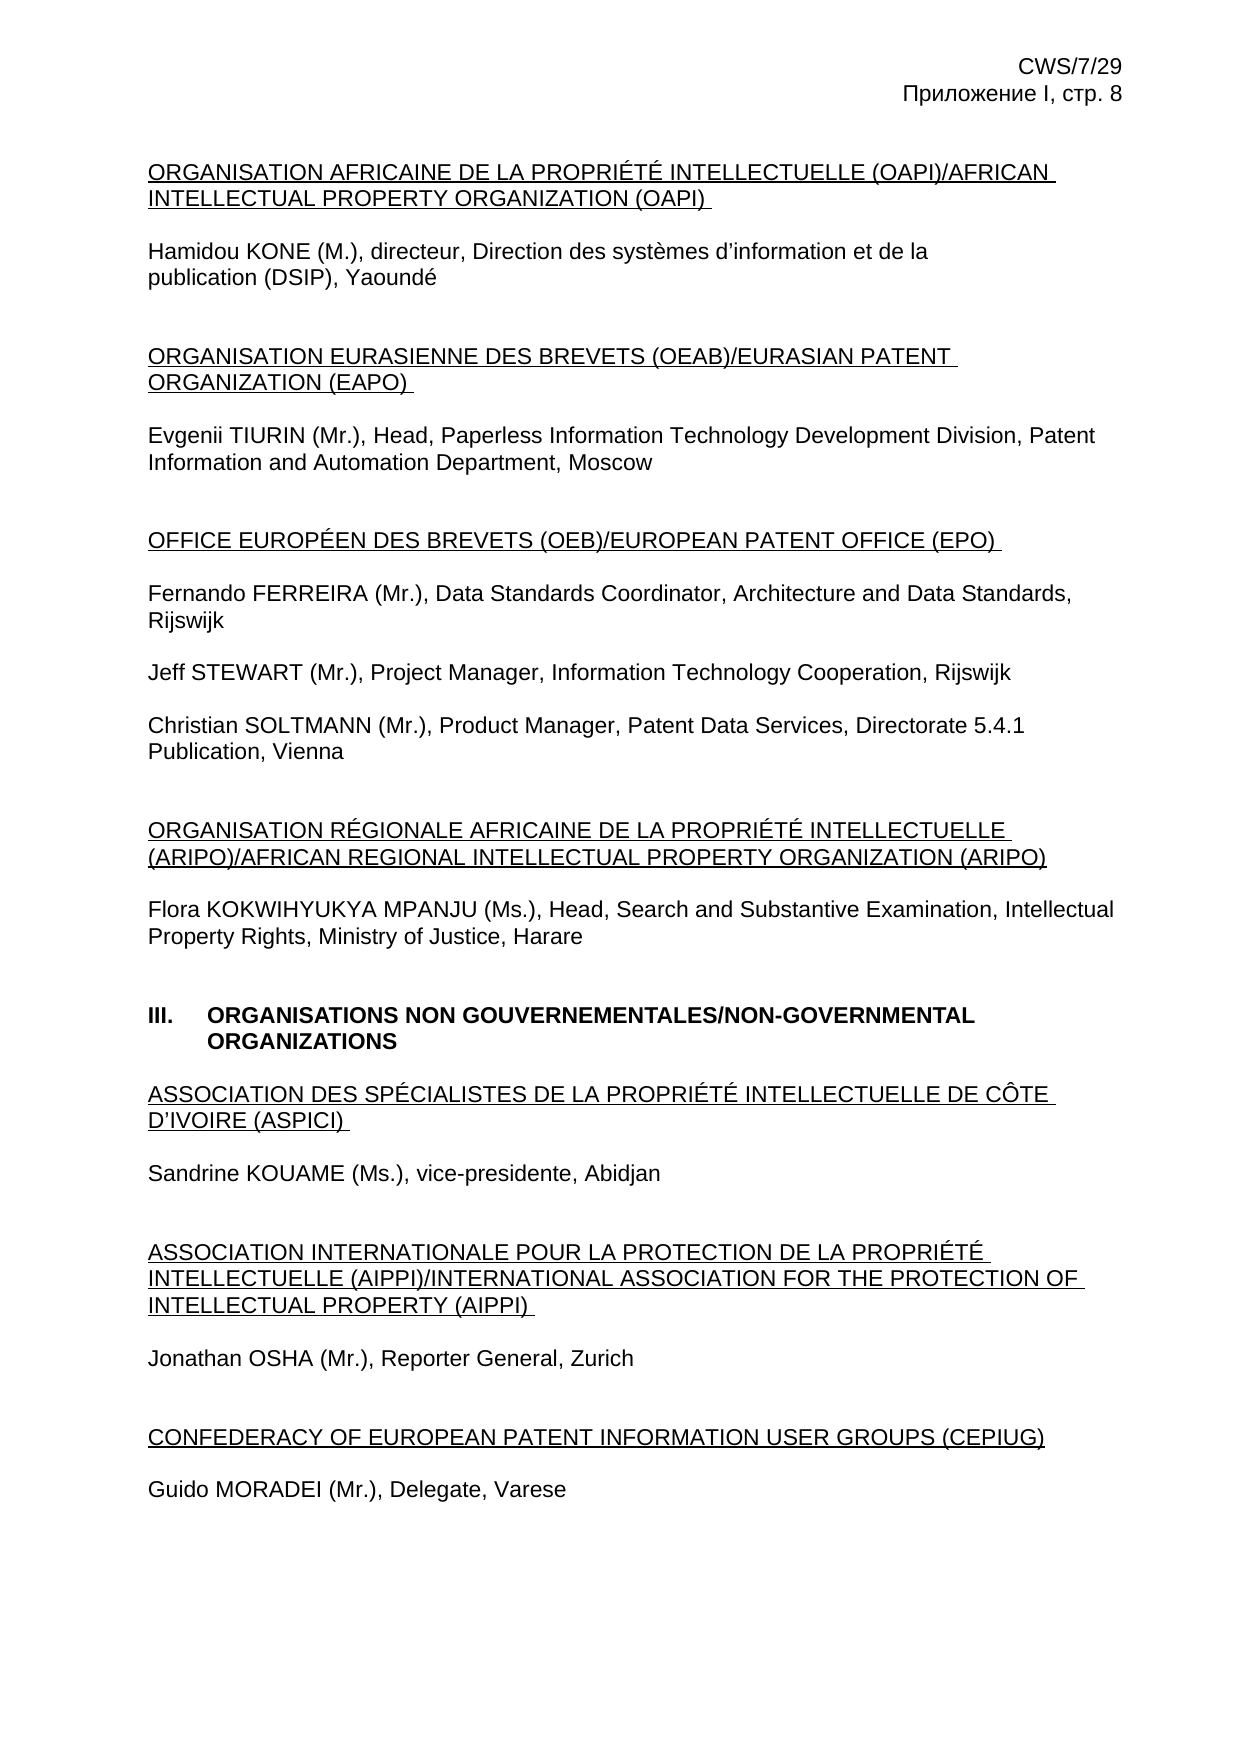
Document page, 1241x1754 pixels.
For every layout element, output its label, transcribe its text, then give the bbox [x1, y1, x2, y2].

text CONFEDERACY OF EUROPEAN PATENT INFORMATION USER GROUPS (CEPIUG) [148, 1423, 1122, 1450]
text Guido MORADEI (Mr.), Delegate, Varese [148, 1476, 1122, 1503]
text Fernando FERREIRA (Mr.), Data Standards Coordinator, Architecture and Data Standards, Rijswijk [148, 580, 1122, 633]
text ORGANISATION AFRICAINE DE LA PROPRIÉTÉ INTELLECTUELLE (OAPI)/AFRICAN INTELLECTUAL PROPERTY ORGANIZATION (OAPI) [148, 158, 1122, 211]
text Flora KOKWIHYUKYA MPANJU (Ms.), Head, Search and Substantive Examination, Intellectual Property Rights, Ministry of Justice, Harare [148, 896, 1122, 949]
text ASSOCIATION DES SPÉCIALISTES DE LA PROPRIÉTÉ INTELLECTUELLE DE CÔTE D’IVOIRE (ASPICI) [148, 1081, 1122, 1134]
text Hamidou KONE (M.), directeur, Direction des systèmes d’information et de la publication (DSIP), Yaoundé [148, 238, 1122, 290]
subtitle III. ORGANISATIONS NON GOUVERNEMENTALES/NON-GOVERNMENTAL ORGANIZATIONS [148, 1002, 1122, 1054]
text ASSOCIATION INTERNATIONALE POUR LA PROTECTION DE LA PROPRIÉTÉ INTELLECTUELLE (AIPPI)/INTERNATIONAL ASSOCIATION FOR THE PROTECTION OF INTELLECTUAL PROPERTY (AIPPI) [148, 1239, 1122, 1318]
text OFFICE EUROPÉEN DES BREVETS (OEB)/EUROPEAN PATENT OFFICE (EPO) [148, 527, 1122, 554]
text ORGANISATION RÉGIONALE AFRICAINE DE LA PROPRIÉTÉ INTELLECTUELLE (ARIPO)/AFRICAN REGIONAL INTELLECTUAL PROPERTY ORGANIZATION (ARIPO) [148, 817, 1122, 870]
text Evgenii TIURIN (Mr.), Head, Paperless Information Technology Development Division, Patent Information and Automation Department, Moscow [148, 422, 1122, 475]
text Jeff STEWART (Mr.), Project Manager, Information Technology Cooperation, Rijswijk [148, 659, 1122, 686]
text Jonathan OSHA (Mr.), Reporter General, Zurich [148, 1344, 1122, 1371]
text ORGANISATION EURASIENNE DES BREVETS (OEAB)/EURASIAN PATENT ORGANIZATION (EAPO) [148, 343, 1122, 396]
text Sandrine KOUAME (Ms.), vice-presidente, Abidjan [148, 1160, 1122, 1186]
text Christian SOLTMANN (Mr.), Product Manager, Patent Data Services, Directorate 5.4.1 Publication, Vienna [148, 712, 1122, 765]
